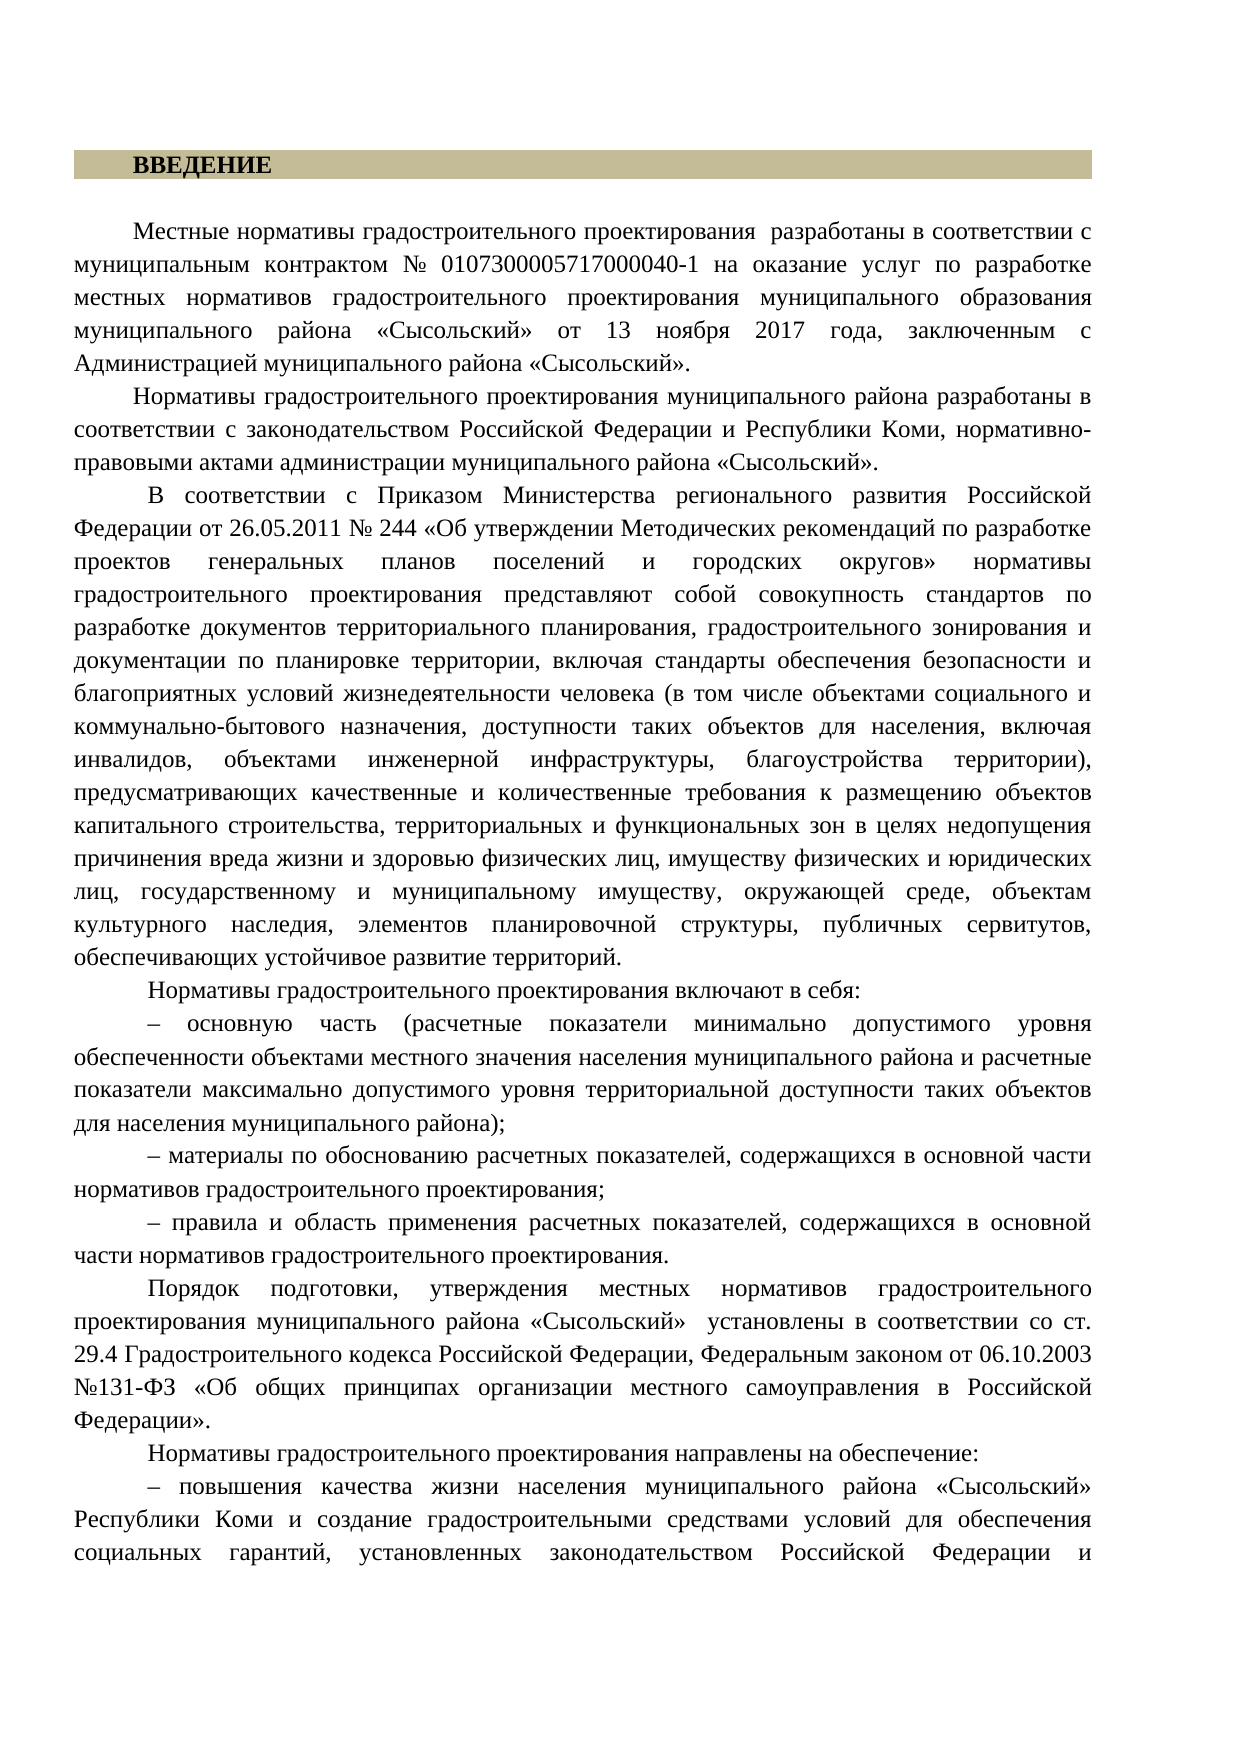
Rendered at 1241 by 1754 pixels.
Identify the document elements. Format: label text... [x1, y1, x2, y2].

text Нормативы градостроительного проектирования направлены на обеспечение: [74, 1438, 1092, 1467]
text Нормативы градостроительного проектирования включают в себя: [74, 976, 1092, 1004]
text – основную часть (расчетные показатели минимально допустимого уровня обеспеченности объектами местного значения населения муниципального района и расчетные показатели максимально допустимого уровня территориальной доступности таких объектов для населения муниципального района); [74, 1008, 1092, 1136]
text ВВЕДЕНИЕ [74, 150, 1092, 179]
text – правила и область применения расчетных показателей, содержащихся в основной части нормативов градостроительного проектирования. [74, 1207, 1092, 1268]
text – материалы по обоснованию расчетных показателей, содержащихся в основной части нормативов градостроительного проектирования; [74, 1141, 1092, 1202]
text Нормативы градостроительного проектирования муниципального района разработаны в соответствии с законодательством Российской Федерации и Республики Коми, нормативно-правовыми актами администрации муниципального района «Сысольский». [74, 381, 1092, 476]
text В соответствии с Приказом Министерства регионального развития Российской Федерации от 26.05.2011 № 244 «Об утверждении Методических рекомендаций по разработке проектов генеральных планов поселений и городских округов» нормативы градостроительного проектирования представляют собой совокупность стандартов по разработке документов территориального планирования, градостроительного зонирования и документации по планировке территории, включая стандарты обеспечения безопасности и благоприятных условий жизнедеятельности человека (в том числе объектами социального и коммунально-бытового назначения, доступности таких объектов для населения, включая инвалидов, объектами инженерной инфраструктуры, благоустройства территории), предусматривающих качественные и количественные требования к размещению объектов капитального строительства, территориальных и функциональных зон в целях недопущения причинения вреда жизни и здоровью физических лиц, имуществу физических и юридических лиц, государственному и муниципальному имуществу, окружающей среде, объектам культурного наследия, элементов планировочной структуры, публичных сервитутов, обеспечивающих устойчивое развитие территорий. [74, 480, 1092, 971]
text Порядок подготовки, утверждения местных нормативов градостроительного проектирования муниципального района «Сысольский» установлены в соответствии со ст. 29.4 Градостроительного кодекса Российской Федерации, Федеральным законом от 06.10.2003 №131-ФЗ «Об общих принципах организации местного самоуправления в Российской Федерации». [74, 1273, 1092, 1433]
text Местные нормативы градостроительного проектирования разработаны в соответствии с муниципальным контрактом № 0107300005717000040-1 на оказание услуг по разработке местных нормативов градостроительного проектирования муниципального образования муниципального района «Сысольский» от 13 ноября 2017 года, заключенным с Администрацией муниципального района «Сысольский». [74, 216, 1092, 377]
